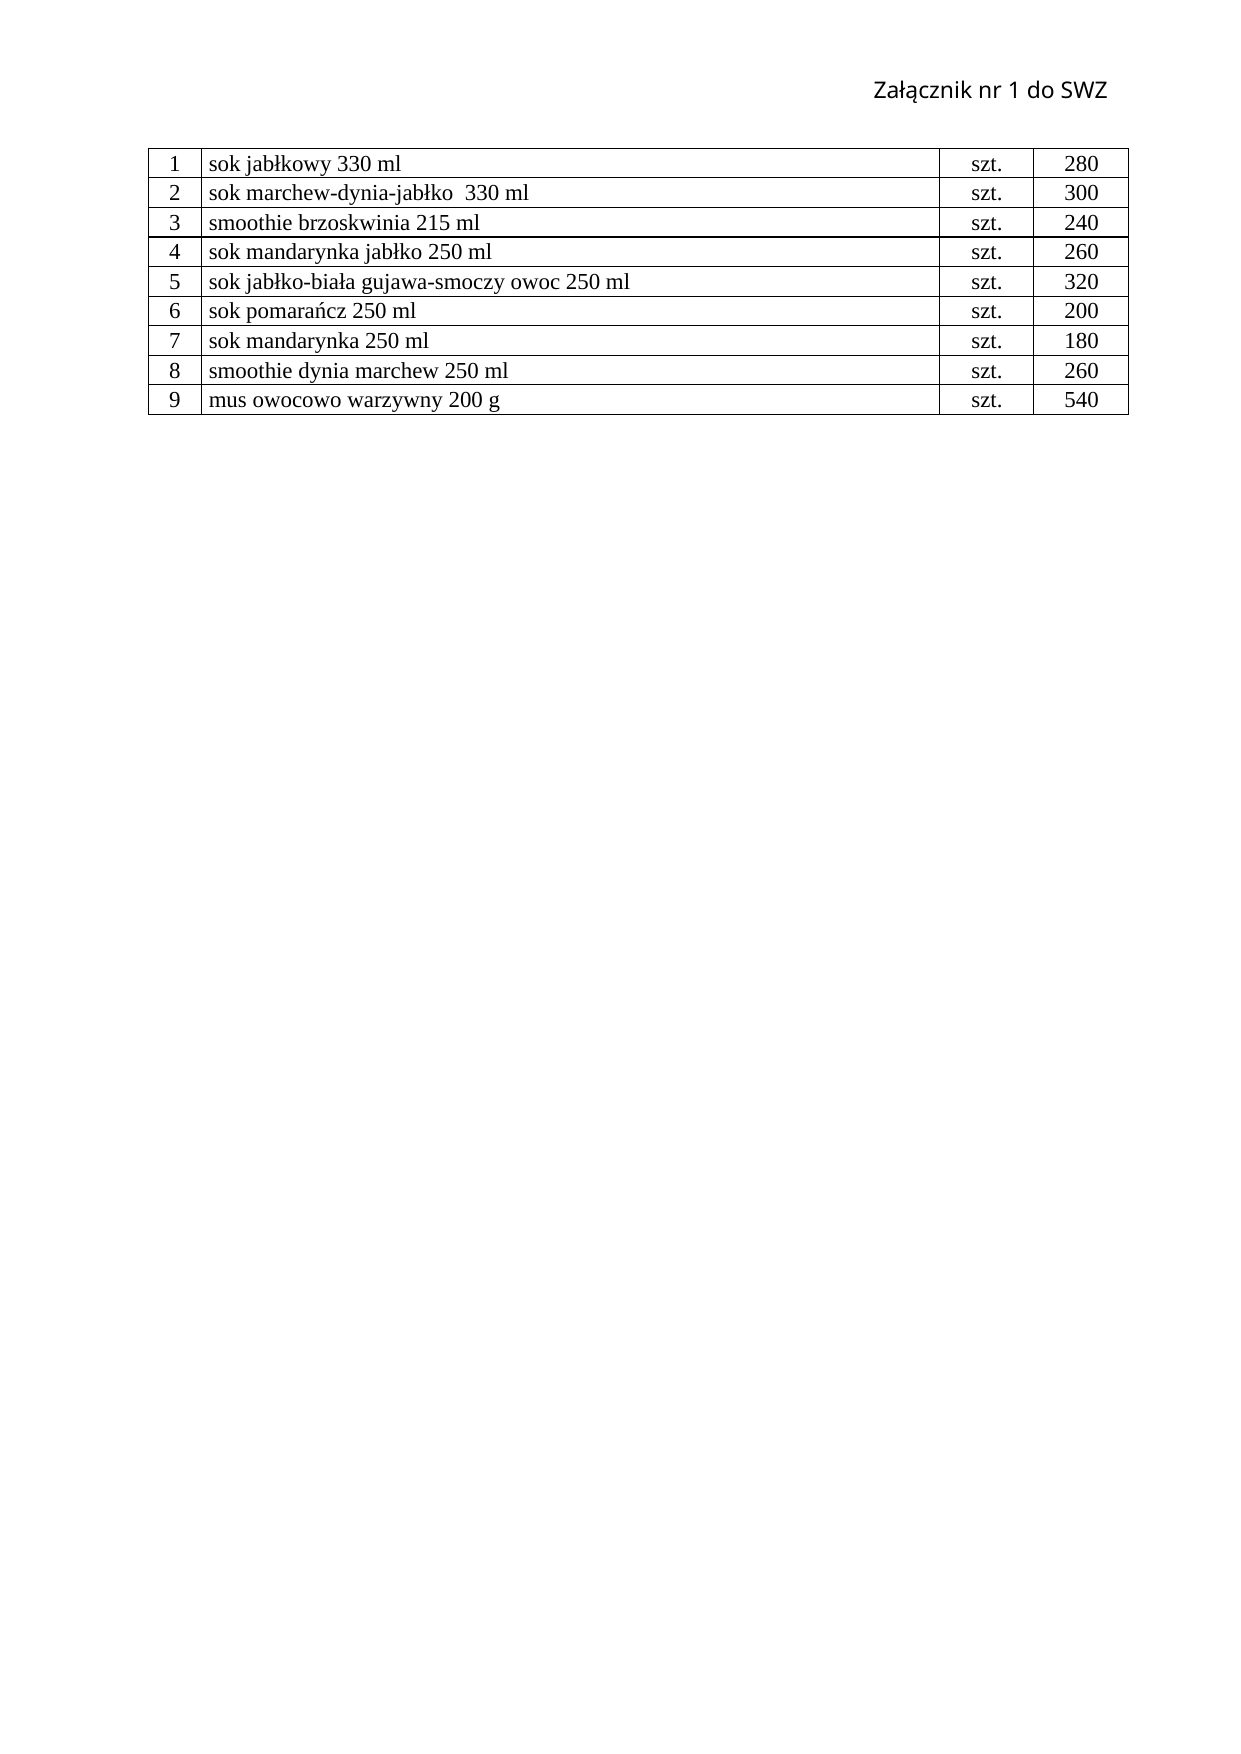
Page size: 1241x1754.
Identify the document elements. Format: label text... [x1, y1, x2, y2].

table_cell 4 [149, 238, 201, 266]
table_cell 5 [149, 267, 201, 296]
table_cell sok mandarynka jabłko 250 ml [202, 238, 939, 266]
table_cell mus owocowo warzywny 200 g [202, 385, 939, 414]
table_cell 7 [149, 326, 201, 355]
table_cell 8 [149, 356, 201, 384]
table_cell 3 [149, 208, 201, 236]
table_cell 1 [149, 149, 201, 177]
table_cell sok pomarańcz 250 ml [202, 297, 939, 325]
table_cell 280 [1034, 149, 1128, 177]
table_cell 260 [1034, 356, 1128, 384]
table_cell 180 [1034, 326, 1128, 355]
table_cell sok marchew-dynia-jabłko 330 ml [202, 178, 939, 207]
table_cell szt. [940, 267, 1033, 296]
table_cell smoothie dynia marchew 250 ml [202, 356, 939, 384]
table_cell szt. [940, 238, 1033, 266]
table_cell 300 [1034, 178, 1128, 207]
table_cell 240 [1034, 208, 1128, 236]
table_cell szt. [940, 385, 1033, 414]
table_cell 540 [1034, 385, 1128, 414]
table_cell 9 [149, 385, 201, 414]
table_cell 2 [149, 178, 201, 207]
table_cell szt. [940, 356, 1033, 384]
table_cell sok mandarynka 250 ml [202, 326, 939, 355]
table_cell szt. [940, 208, 1033, 236]
table_cell 200 [1034, 297, 1128, 325]
table_cell szt. [940, 297, 1033, 325]
table_cell szt. [940, 326, 1033, 355]
table_cell 260 [1034, 238, 1128, 266]
table_cell szt. [940, 149, 1033, 177]
table_cell sok jabłkowy 330 ml [202, 149, 939, 177]
table_cell sok jabłko-biała gujawa-smoczy owoc 250 ml [202, 267, 939, 296]
table_cell 320 [1034, 267, 1128, 296]
table_cell smoothie brzoskwinia 215 ml [202, 208, 939, 236]
table_cell 6 [149, 297, 201, 325]
table_cell szt. [940, 178, 1033, 207]
